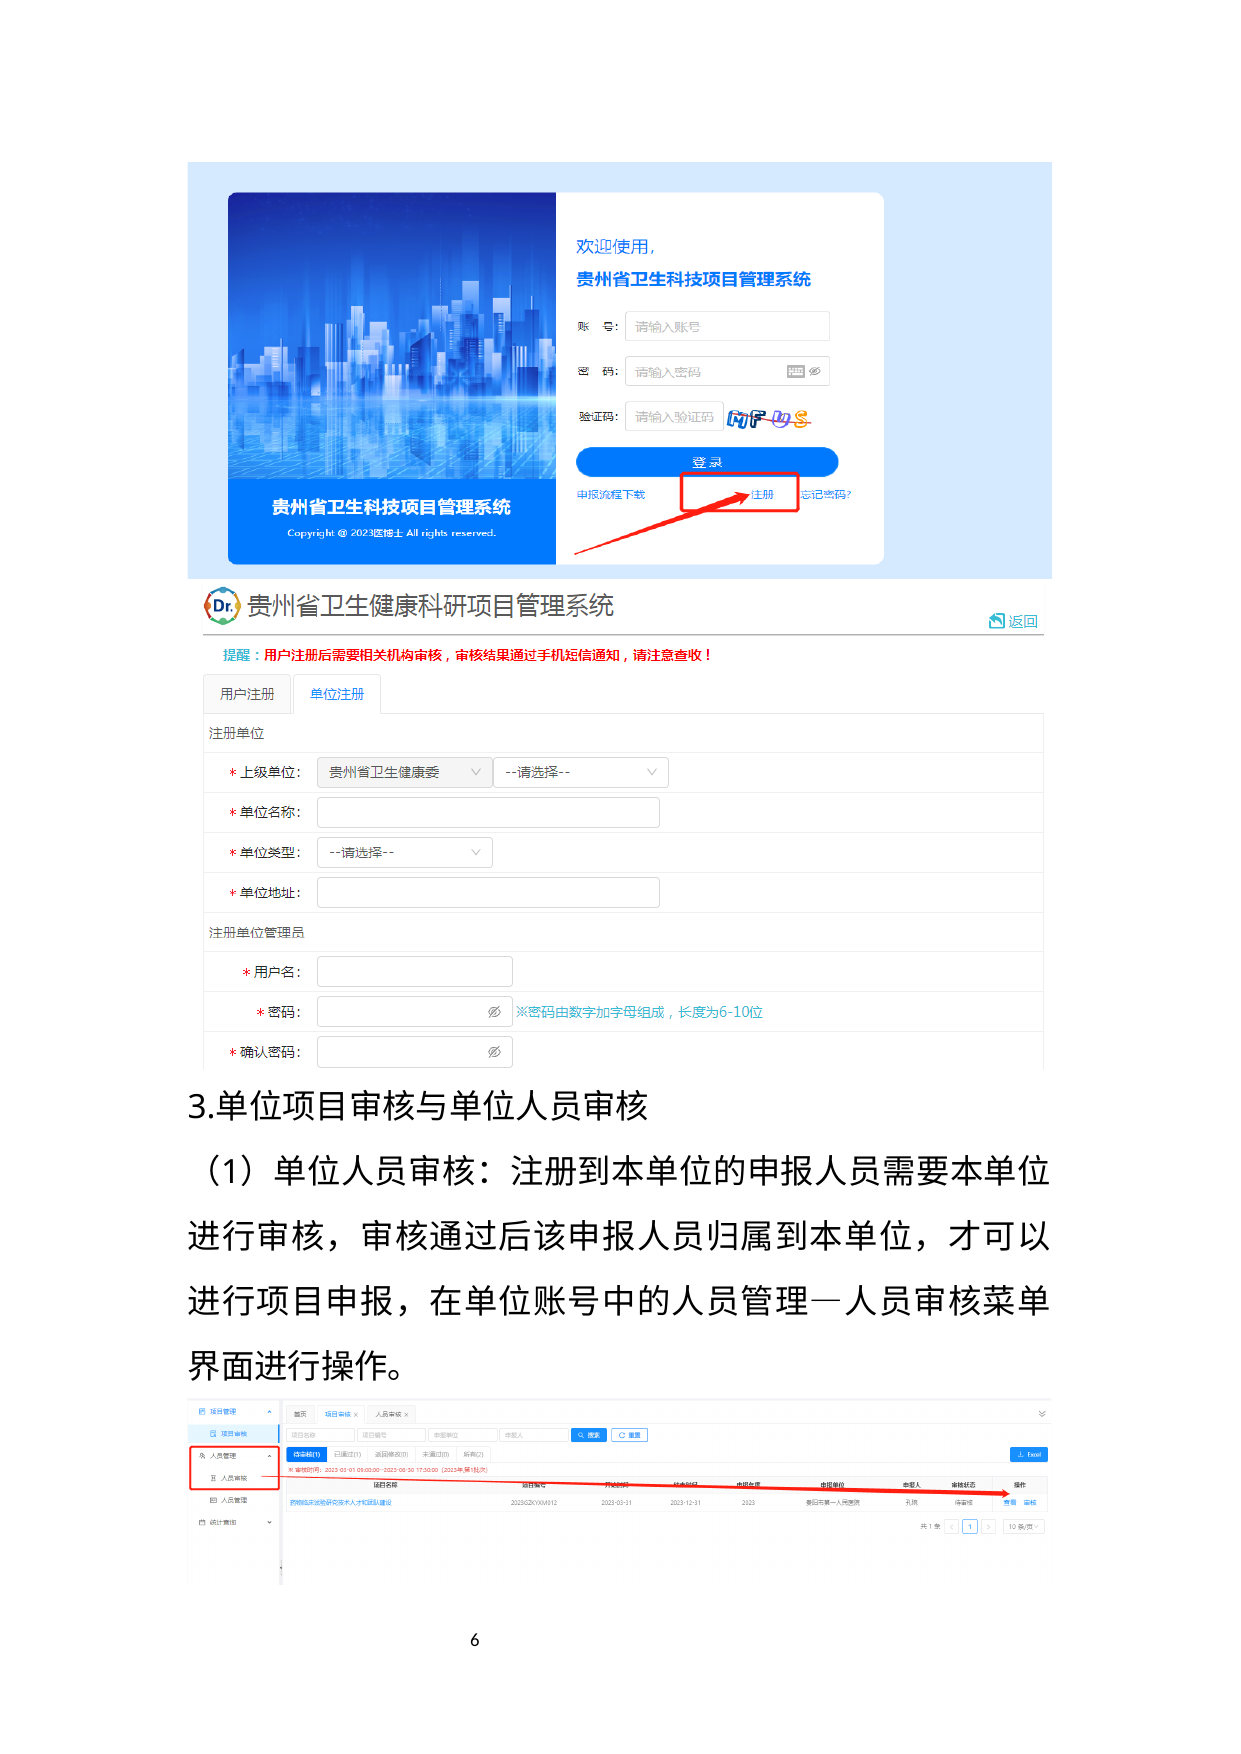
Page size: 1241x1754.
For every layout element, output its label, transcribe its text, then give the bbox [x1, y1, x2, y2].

list 单位人员审核：注册到本单位的申报人员需要本单位进行审核，审核通过后该申报人员归属到本单位，才可以进行项目申报，在单位账号中的人员管理—人员审核菜单界面进行操作。 [187, 1137, 1053, 1397]
picture [187, 162, 1053, 579]
picture [187, 584, 1053, 1070]
picture [187, 1397, 1052, 1585]
list 3.单位项目审核与单位人员审核 [187, 1072, 1053, 1137]
